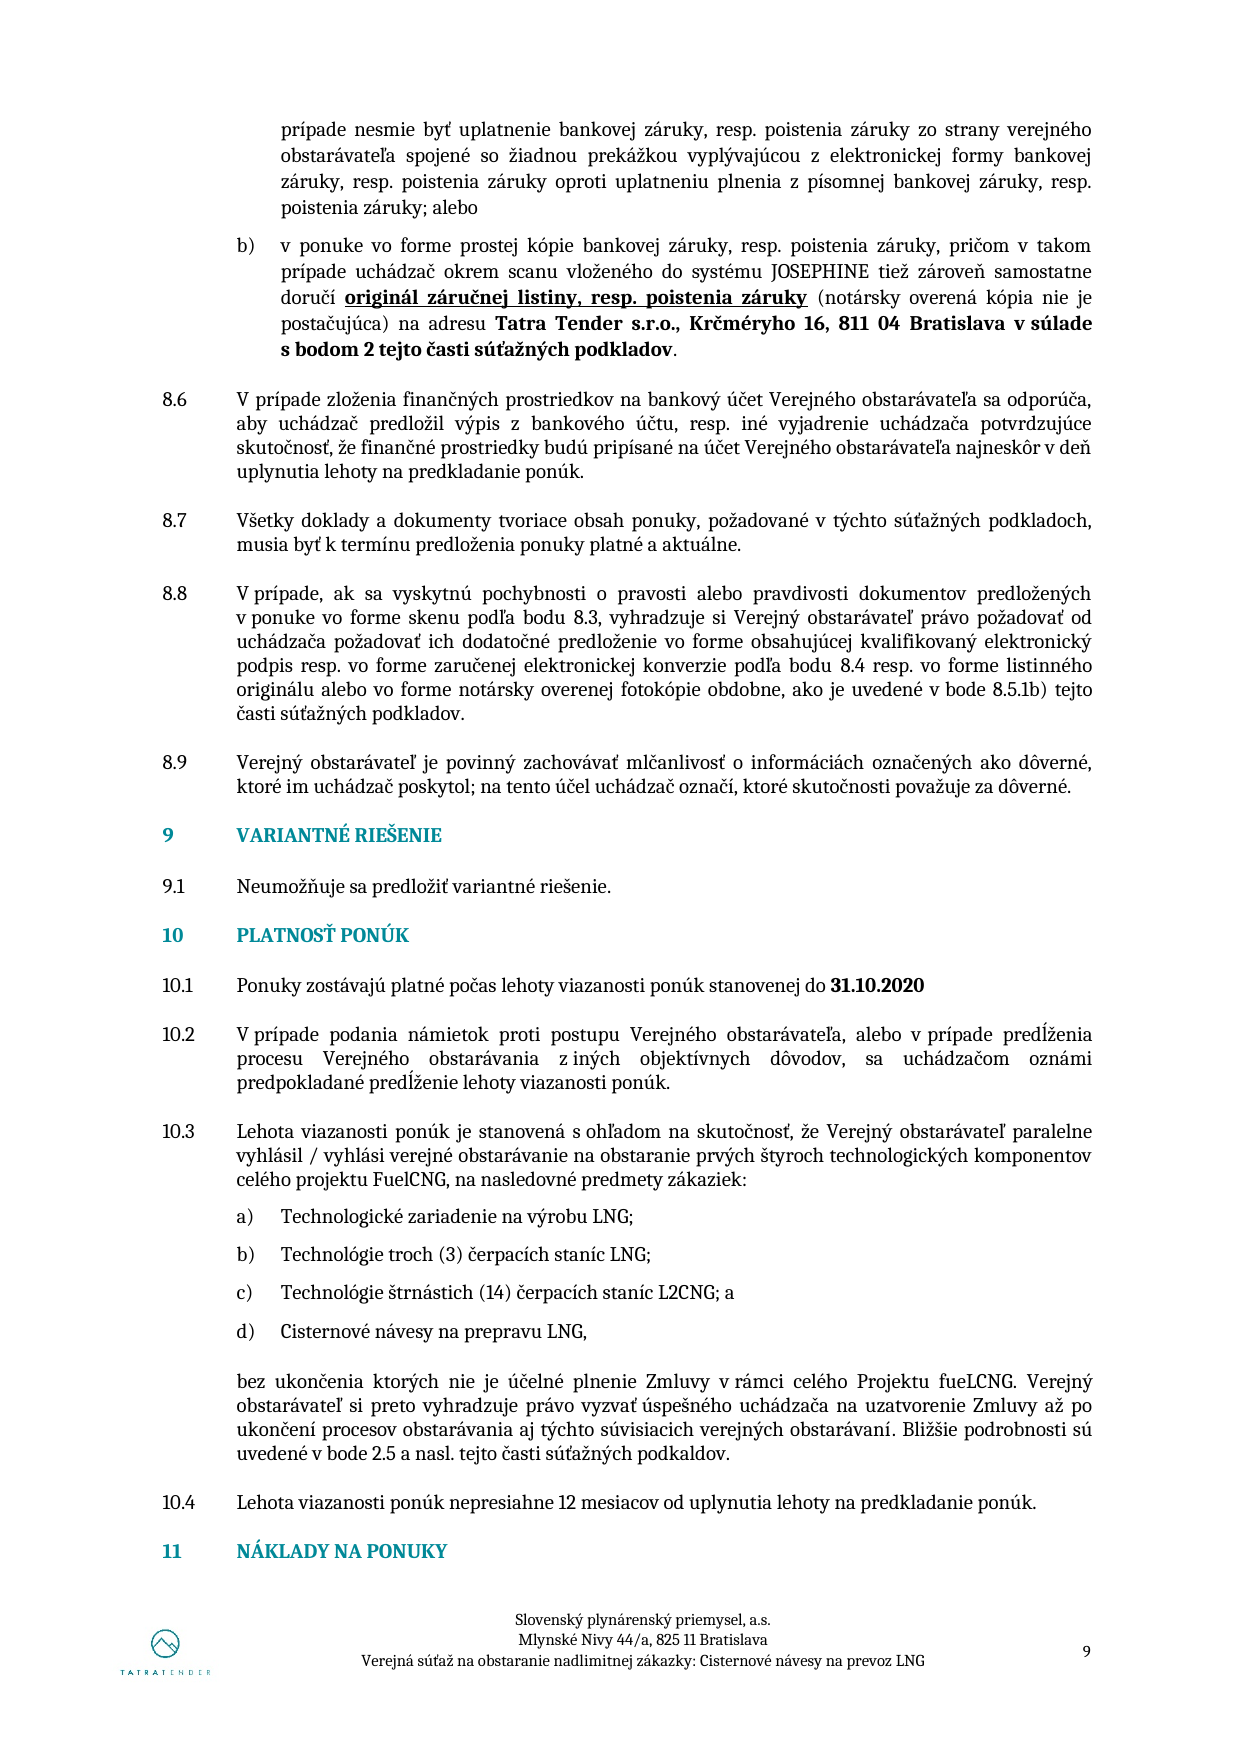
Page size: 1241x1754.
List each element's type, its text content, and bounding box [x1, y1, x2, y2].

subtitle Verejný obstarávateľ je povinný zachovávať mlčanlivosť o informáciách označených ako dôverné, ktoré im uchádzač poskytol; na tento účel uchádzač označí, ktoré skutočnosti považuje za dôverné. [162, 751, 1093, 798]
subtitle V prípade zloženia finančných prostriedkov na bankový účet Verejného obstarávateľa sa odporúča, aby uchádzač predložil výpis z bankového účtu, resp. iné vyjadrenie uchádzača potvrdzujúce skutočnosť, že finančné prostriedky budú pripísané na účet Verejného obstarávateľa najneskôr v deň uplynutia lehoty na predkladanie ponúk. [162, 388, 1093, 484]
subtitle Platnosť ponúk [162, 923, 1093, 947]
subtitle V prípade podania námietok proti postupu Verejného obstarávateľa, alebo v prípade predĺženia procesu Verejného obstarávania z iných objektívnych dôvodov, sa uchádzačom oznámi predpokladané predĺženie lehoty viazanosti ponúk. [162, 1023, 1093, 1095]
subtitle Technológie troch (3) čerpacích staníc LNG; [236, 1243, 1093, 1267]
subtitle Lehota viazanosti ponúk je stanovená s ohľadom na skutočnosť, že Verejný obstarávateľ paralelne vyhlásil / vyhlási verejné obstarávanie na obstaranie prvých štyroch technologických komponentov celého projektu FuelCNG, na nasledovné predmety zákaziek: [162, 1120, 1093, 1192]
subtitle Všetky doklady a dokumenty tvoriace obsah ponuky, požadované v týchto súťažných podkladoch, musia byť k termínu predloženia ponuky platné a aktuálne. [162, 509, 1093, 557]
subtitle v ponuke vo forme prostej kópie bankovej záruky, resp. poistenia záruky, pričom v takom prípade uchádzač okrem scanu vloženého do systému JOSEPHINE tiež zároveň samostatne doručí originál záručnej listiny, resp. poistenia záruky (notársky overená kópia nie je postačujúca) na adresu Tatra Tender s.r.o., Krčméryho 16, 811 04 Bratislava v súlade s bodom 21 tejto časti súťažných podkladov. [236, 234, 1093, 361]
subtitle Variantné riešenie [162, 823, 1093, 847]
subtitle Technológie štrnástich (14) čerpacích staníc L2CNG; a [236, 1281, 1093, 1305]
subtitle V prípade, ak sa vyskytnú pochybnosti o pravosti alebo pravdivosti dokumentov predložených v ponuke vo forme skenu podľa bodu 8.3, vyhradzuje si Verejný obstarávateľ právo požadovať od uchádzača požadovať ich dodatočné predloženie vo forme obsahujúcej kvalifikovaný elektronický podpis resp. vo forme zaručenej elektronickej konverzie podľa bodu 8.4 resp. vo forme listinného originálu alebo vo forme notársky overenej fotokópie obdobne, ako je uvedené v bode 8.5b) tejto časti súťažných podkladov. [162, 582, 1093, 726]
subtitle Náklady na ponuky [162, 1540, 1093, 1564]
subtitle Ponuky zostávajú platné počas lehoty viazanosti ponúk stanovenej do 31.10.2020 [162, 974, 1093, 998]
subtitle bez ukončenia ktorých nie je účelné plnenie Zmluvy v rámci celého Projektu fueLCNG. Verejný obstarávateľ si preto vyhradzuje právo vyzvať úspešného uchádzača na uzatvorenie Zmluvy až po ukončení procesov obstarávania aj týchto súvisiacich verejných obstarávaní. Bližšie podrobnosti sú uvedené v bode 27.5 a nasl. tejto časti súťažných podkaldov. [236, 1370, 1093, 1466]
subtitle Neumožňuje sa predložiť variantné riešenie. [162, 874, 1093, 898]
subtitle Technologické zariadenie na výrobu LNG; [236, 1204, 1093, 1228]
subtitle Lehota viazanosti ponúk nepresiahne 12 mesiacov od uplynutia lehoty na predkladanie ponúk. [162, 1491, 1093, 1515]
subtitle Cisternové návesy na prepravu LNG, [236, 1319, 1093, 1343]
picture [99, 1605, 231, 1699]
